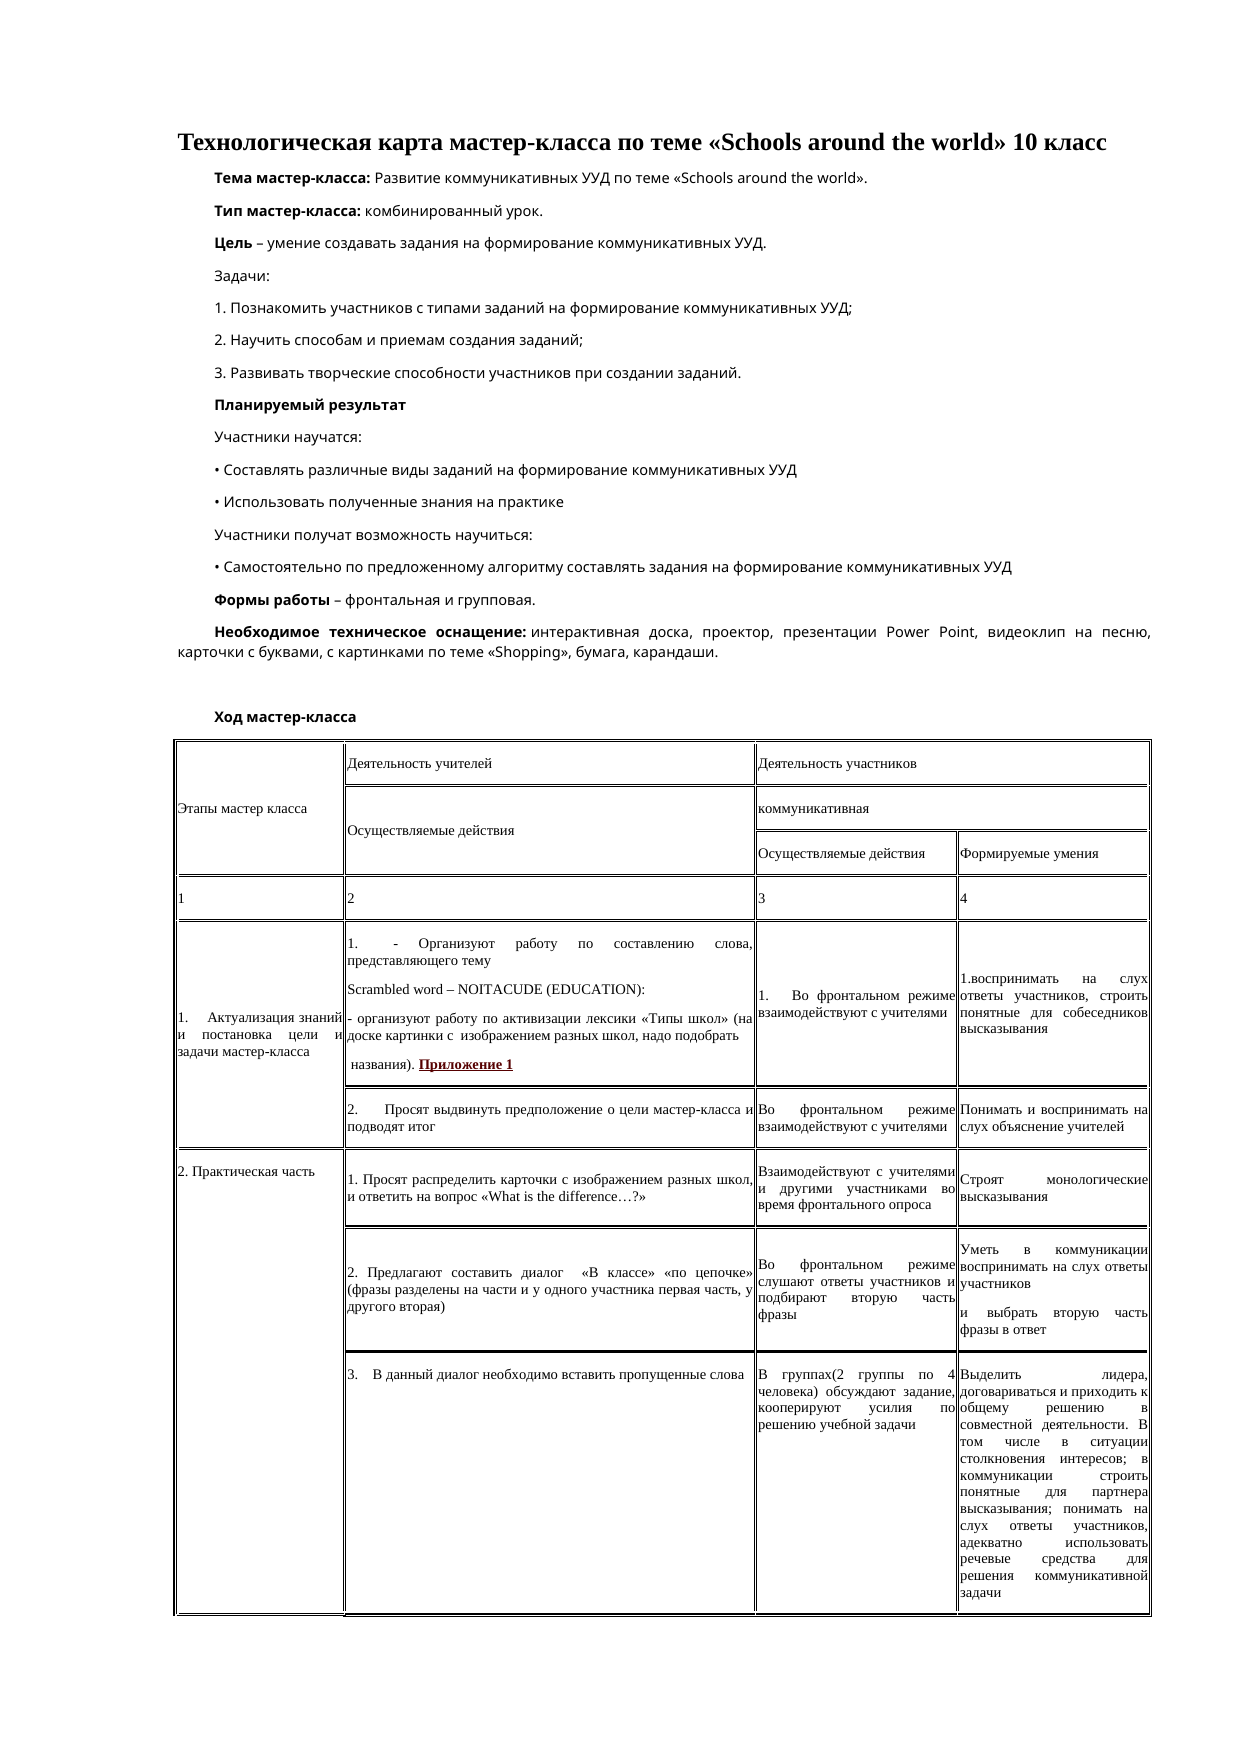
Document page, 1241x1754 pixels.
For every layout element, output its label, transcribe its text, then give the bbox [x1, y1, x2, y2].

text • Использовать полученные знания на практике [177, 492, 1152, 512]
table_cell 3 [757, 877, 956, 919]
table_cell В группах(2 группы по 4 человека) обсуждают задание, кооперируют усилия по решению учебной задачи [756, 1353, 958, 1613]
table_header Этапы мастер класса [177, 742, 345, 874]
text Технологическая карта мастер-класса по теме «Schools around the world» 10 класс [177, 118, 1152, 156]
table_cell Во фронтальном режиме взаимодействуют с учителями [757, 1089, 956, 1147]
text Задачи: [177, 265, 1152, 285]
text 3. Развивать творческие способности участников при создании заданий. [177, 362, 1152, 382]
table_cell 1 [175, 874, 345, 919]
text Цель – умение создавать задания на формирование коммуникативных УУД. [177, 233, 1152, 253]
table_cell 2. Практическая часть [175, 1147, 345, 1613]
table_cell 2. Предлагают составить диалог «В классе» «по цепочке» (фразы разделены на части и у одного участника первая часть, у другого вторая) [346, 1229, 754, 1350]
table_cell Формируемые умения [958, 829, 1150, 874]
text Тема мастер-класса: Развитие коммуникативных УУД по теме «Schools around the world». [177, 168, 1152, 188]
table_cell коммуникативная [756, 784, 1150, 829]
table_cell Уметь в коммуникации воспринимать на слух ответы участников и выбрать вторую часть фразы в ответ [959, 1225, 1149, 1350]
table_cell Строят монологические высказывания [958, 1147, 1150, 1225]
table_cell Во фронтальном режиме слушают ответы участников и подбирают вторую часть фразы [757, 1229, 956, 1350]
text • Самостоятельно по предложенному алгоритму составлять задания на формирование коммуникативных УУД [177, 557, 1152, 577]
text Тип мастер-класса: комбинированный урок. [177, 201, 1152, 220]
table_cell Осуществляемые действия [757, 832, 956, 874]
text 2. Научить способам и приемам создания заданий; [177, 330, 1152, 350]
table_header Деятельность учителей [345, 742, 756, 784]
table_cell Взаимодействуют с учителями и другими участниками во время фронтального опроса [757, 1150, 956, 1225]
text Планируемый результат [177, 395, 1152, 415]
table_cell 4 [958, 874, 1150, 919]
table_cell 2. Просят выдвинуть предположение о цели мастер-класса и подводят итог [346, 1089, 754, 1147]
table_cell 1. Во фронтальном режиме взаимодействуют с учителями [757, 922, 956, 1085]
text Участники научатся: [177, 427, 1152, 447]
table_header Деятельность участников [756, 742, 1149, 784]
text Формы работы – фронтальная и групповая. [177, 589, 1152, 609]
table_cell Понимать и воспринимать на слух объяснение учителей [959, 1085, 1149, 1147]
table_cell 2 [346, 877, 754, 919]
text Ход мастер-класса [177, 706, 1152, 726]
text Необходимое техническое оснащение: интерактивная доска, проектор, презентации Power Point, видеоклип на песню, карточки с буквами, с картинками по теме «Shopping», бумага, карандаши. [177, 622, 1152, 661]
table_cell 1. Актуализация знаний и постановка цели и задачи мастер-класса [175, 919, 345, 1147]
text • Составлять различные виды заданий на формирование коммуникативных УУД [177, 460, 1152, 479]
table_cell 1. - Организуют работу по составлению слова, представляющего тему Scrambled word – NOITACUDE (EDUCATION): - организуют работу по активизации лексики «Типы школ» (на доске картинки с изображением разных школ, надо подобрать названия). Приложение 1 [346, 922, 754, 1085]
table_cell 1. Просят распределить карточки с изображением разных школ, и ответить на вопрос «What is the difference…?» [346, 1150, 754, 1225]
table_cell 3. В данный диалог необходимо вставить пропущенные слова [345, 1353, 756, 1613]
text 1. Познакомить участников с типами заданий на формирование коммуникативных УУД; [177, 298, 1152, 318]
table_cell Осуществляемые действия [346, 787, 754, 874]
table_cell 1.воспринимать на слух ответы участников, строить понятные для собеседников высказывания [958, 919, 1150, 1085]
table_cell Выделить лидера, договариваться и приходить к общему решению в совместной деятельности. В том числе в ситуации столкновения интересов; в коммуникации строить понятные для партнера высказывания; понимать на слух ответы участников, адекватно использовать речевые средства для решения коммуникативной задачи [958, 1350, 1149, 1613]
text Участники получат возможность научиться: [177, 524, 1152, 544]
